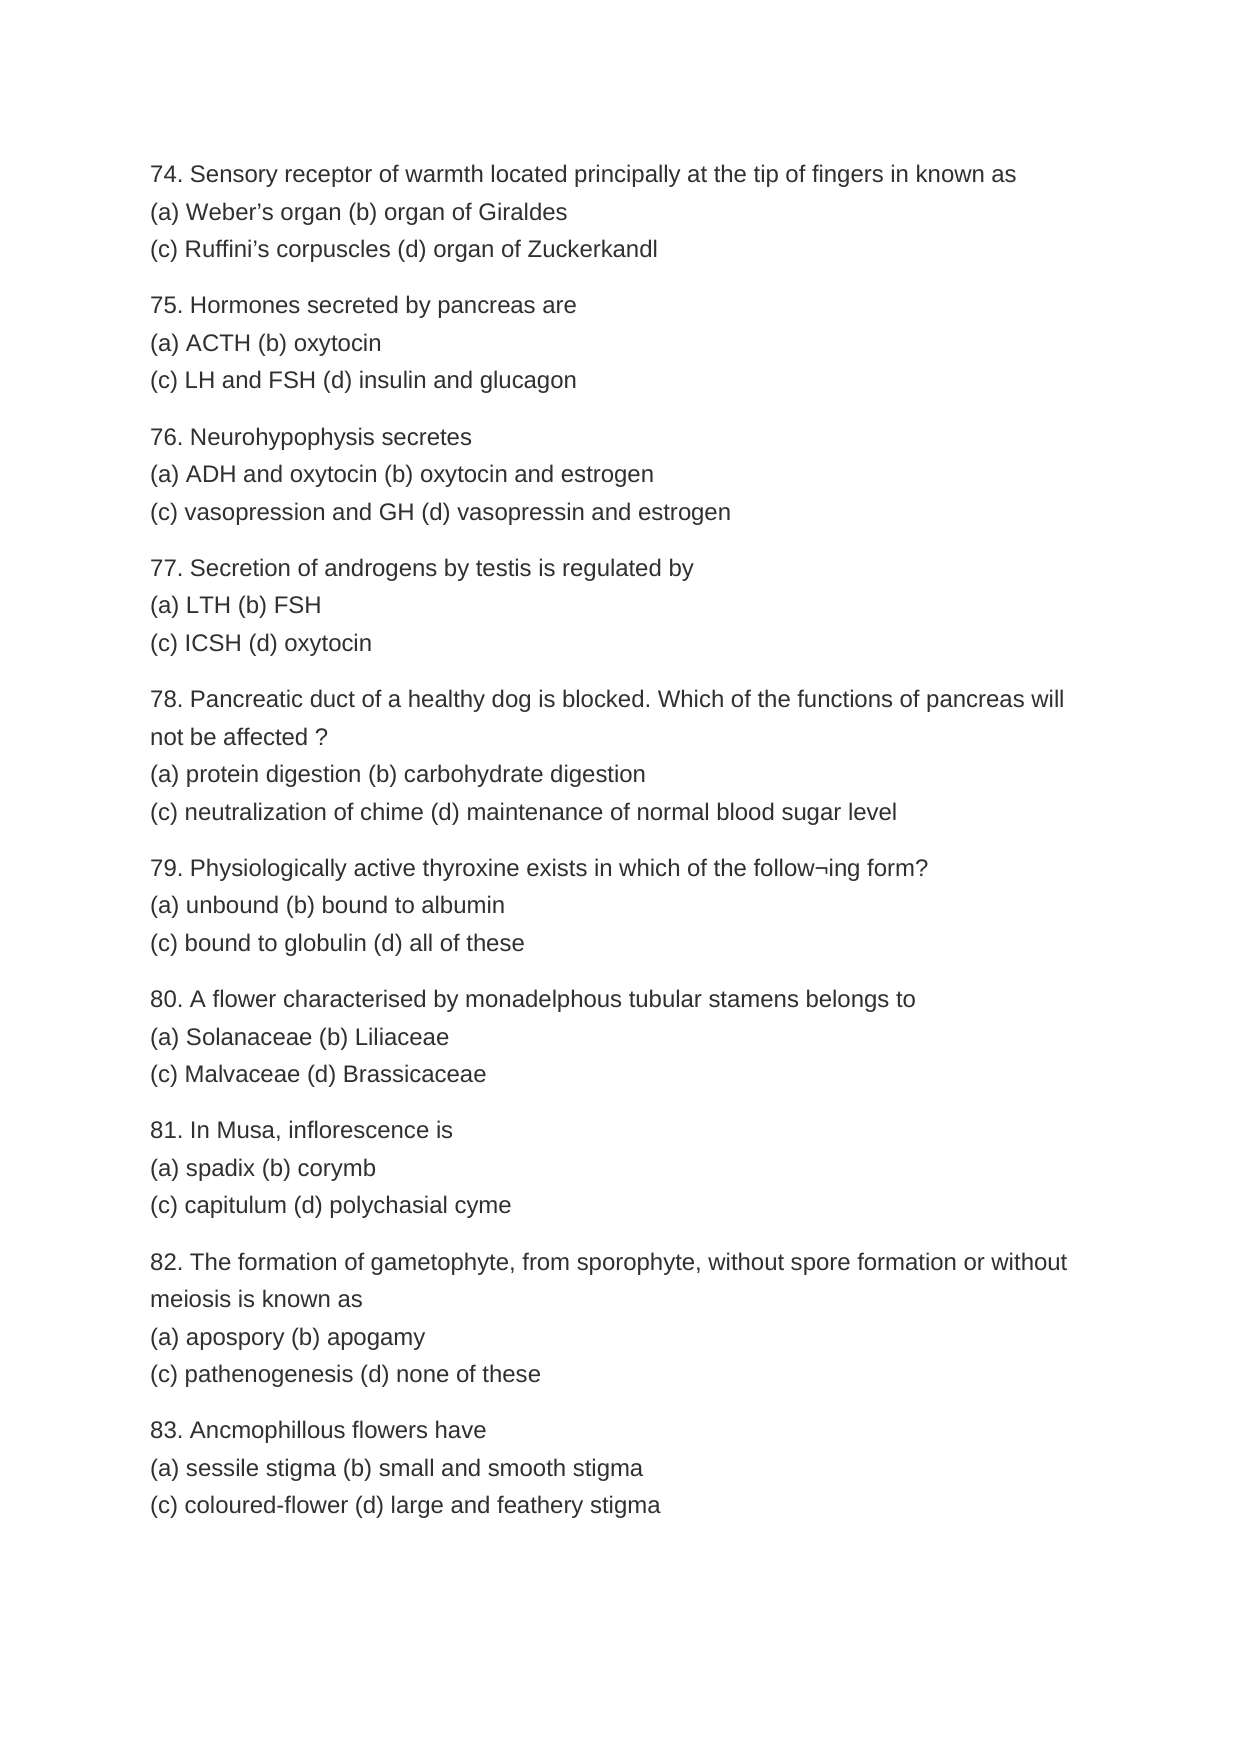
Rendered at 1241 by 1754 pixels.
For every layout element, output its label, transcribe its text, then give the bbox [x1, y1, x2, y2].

text 82. The formation of gametophyte, from sporophyte, without spore formation or without meiosis is known as (a) apospory (b) apogamy (c) pathenogenesis (d) none of these [150, 1237, 1090, 1387]
text 76. Neurohypophysis secretes (a) ADH and oxytocin (b) oxytocin and estrogen (c) vasopression and GH (d) vasopressin and estrogen [150, 412, 1090, 525]
text 81. In Musa, inflorescence is (a) spadix (b) corymb (c) capitulum (d) polychasial cyme [150, 1106, 1090, 1219]
text 79. Physiologically active thyroxine exists in which of the follow¬ing form? (a) unbound (b) bound to albumin (c) bound to globulin (d) all of these [150, 844, 1090, 956]
text 74. Sensory receptor of warmth located principally at the tip of fingers in known as (a) Weber’s organ (b) organ of Giraldes (c) Ruffini’s corpuscles (d) organ of Zuckerkandl [150, 150, 1090, 262]
text 77. Secretion of androgens by testis is regulated by (a) LTH (b) FSH (c) ICSH (d) oxytocin [150, 544, 1090, 656]
text 80. A flower characterised by monadelphous tubular stamens belongs to (a) Solanaceae (b) Liliaceae (c) Malvaceae (d) Brassicaceae [150, 975, 1090, 1087]
text 78. Pancreatic duct of a healthy dog is blocked. Which of the functions of pancreas will not be affected ? (a) protein digestion (b) carbohydrate digestion (c) neutralization of chime (d) maintenance of normal blood sugar level [150, 675, 1090, 825]
text 75. Hormones secreted by pancreas are (a) ACTH (b) oxytocin (c) LH and FSH (d) insulin and glucagon [150, 281, 1090, 394]
text 83. Ancmophillous flowers have (a) sessile stigma (b) small and smooth stigma (c) coloured-flower (d) large and feathery stigma [150, 1406, 1090, 1519]
